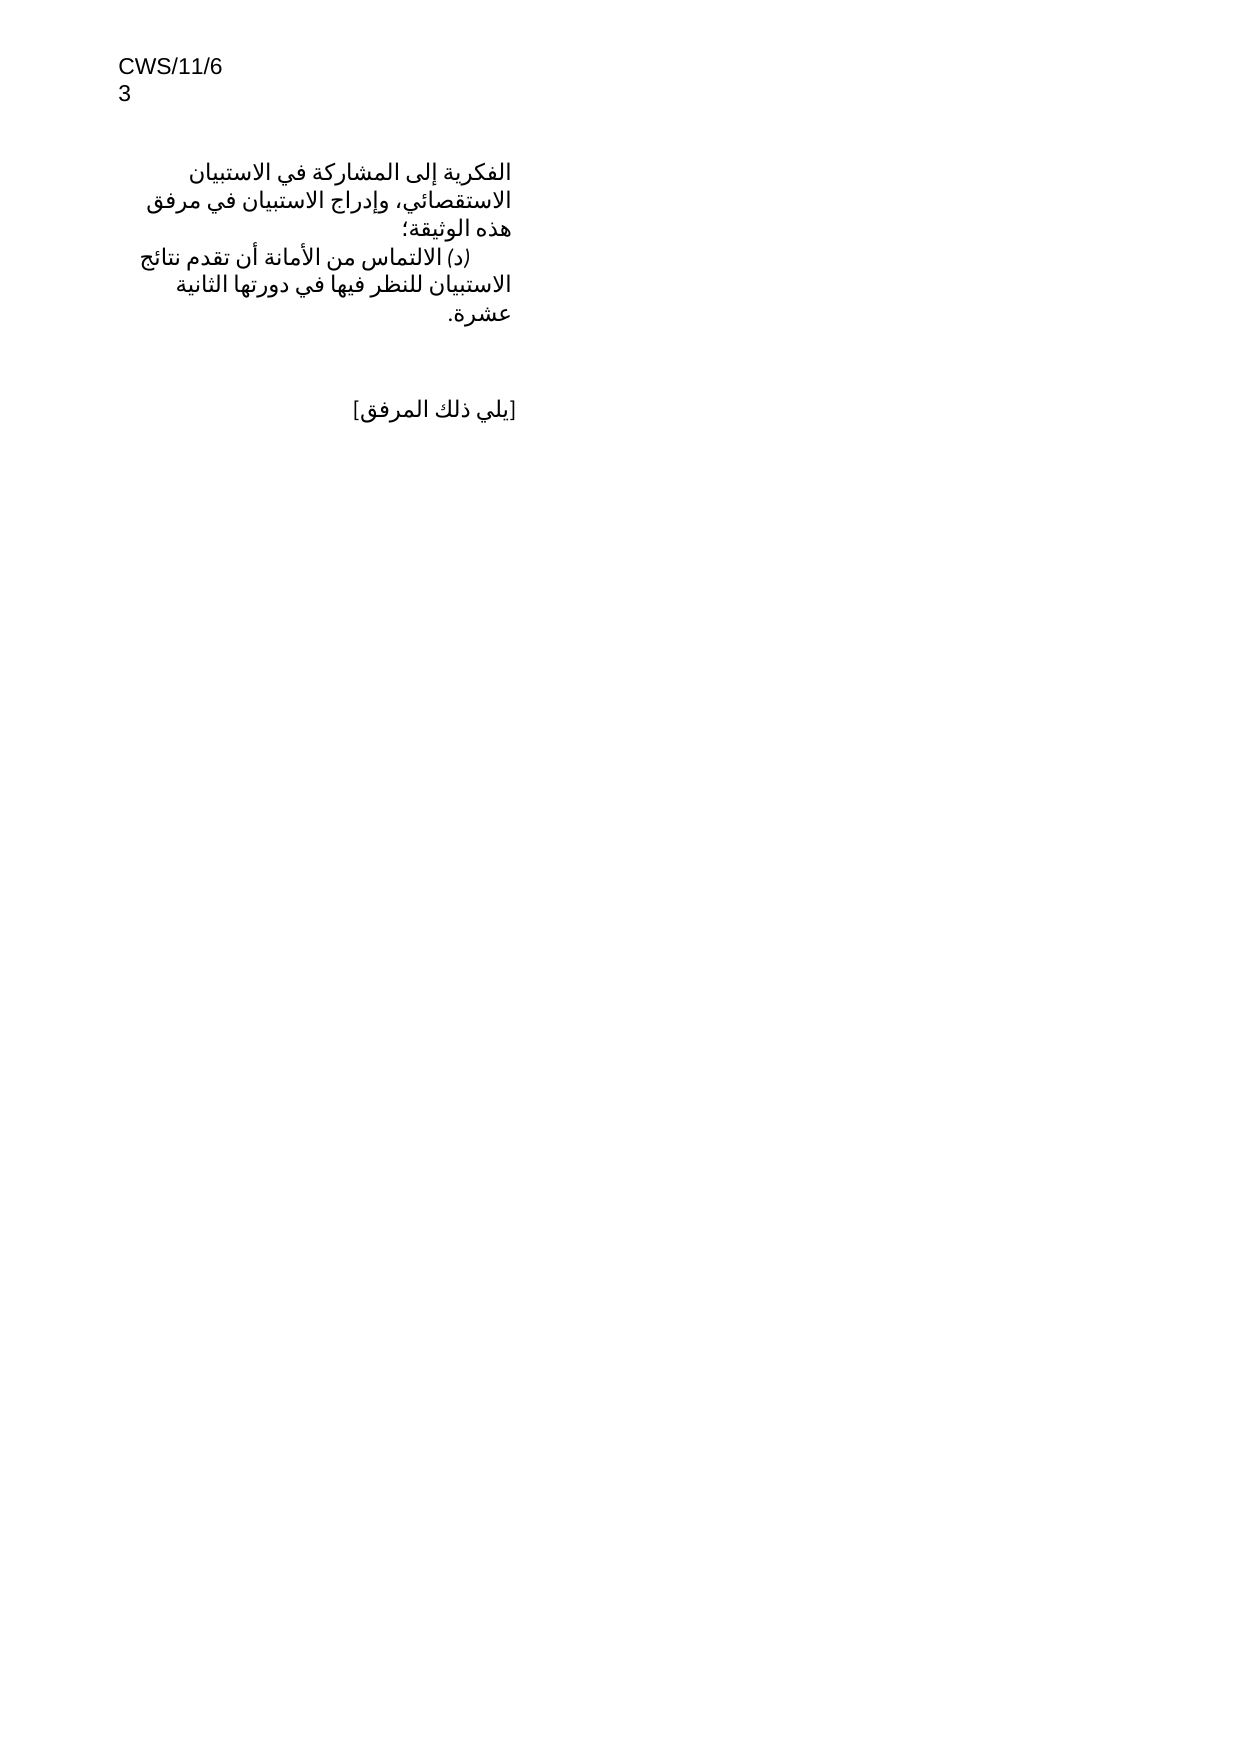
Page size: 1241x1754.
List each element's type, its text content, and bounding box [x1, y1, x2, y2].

list الالتماس من الأمانة أن تقدم نتائج الاستبيان للنظر فيها في دورتها الثانية عشرة. [118, 243, 512, 327]
text [يلي ذلك المرفق] [118, 395, 516, 423]
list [118, 158, 512, 243]
